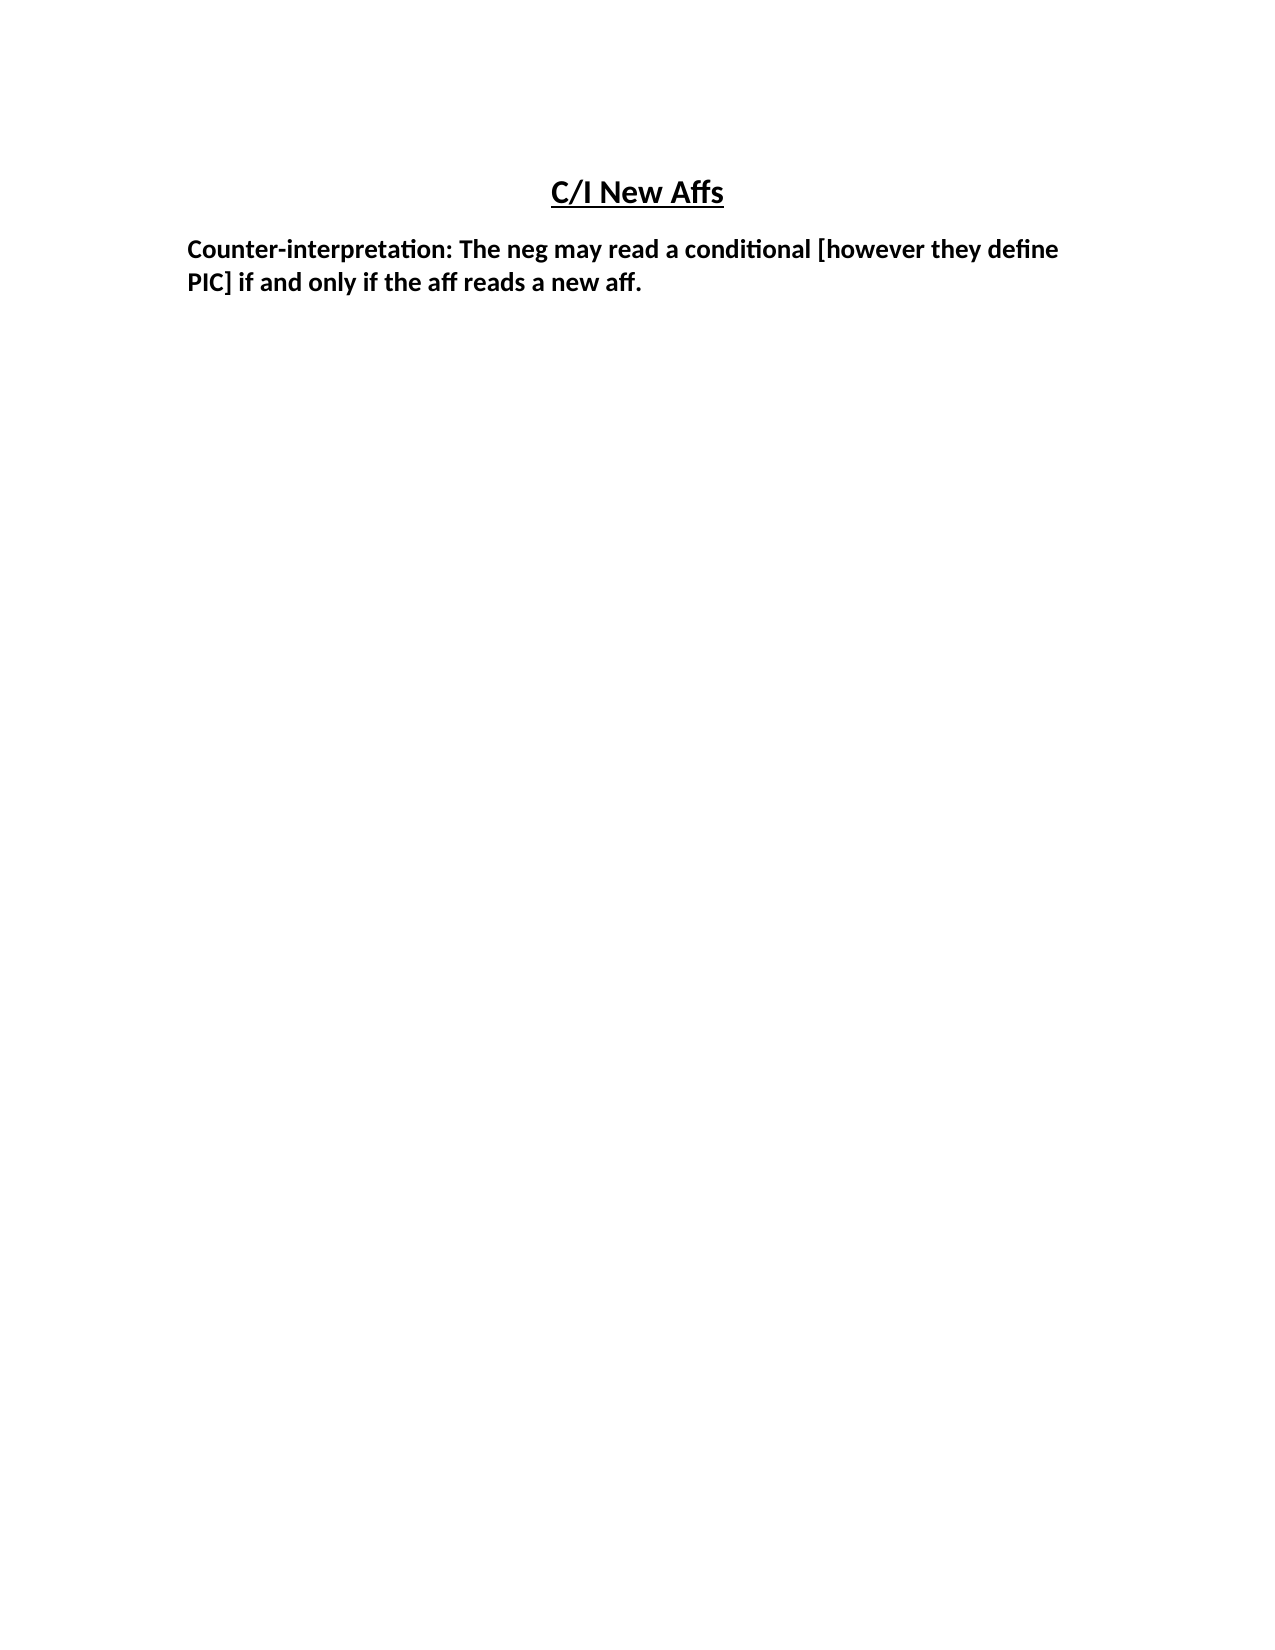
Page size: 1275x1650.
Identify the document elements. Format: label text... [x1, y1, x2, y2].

subtitle Counter-interpretation: The neg may read a conditional [however they define PIC] if and only if the aff reads a new aff. [187, 232, 1087, 298]
subtitle C/I New Affs [187, 171, 1087, 212]
